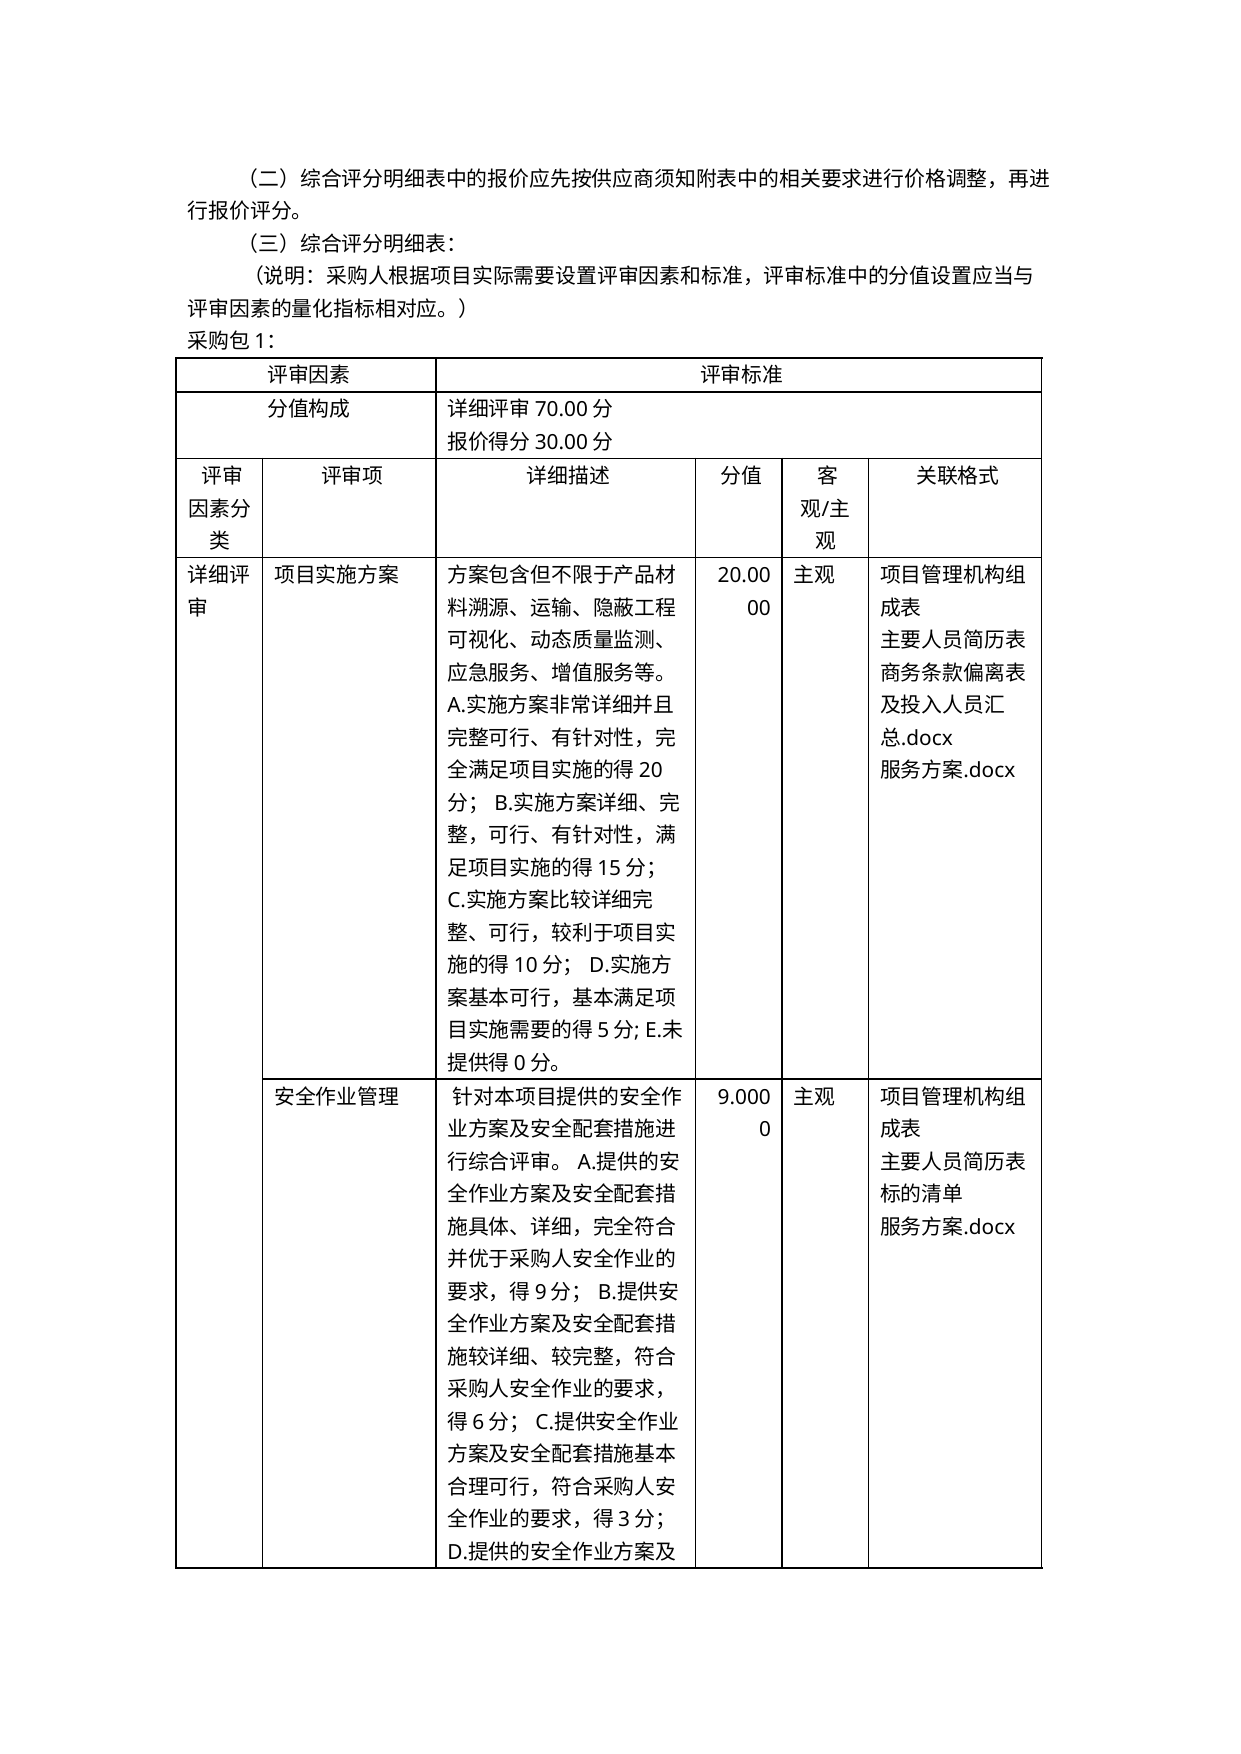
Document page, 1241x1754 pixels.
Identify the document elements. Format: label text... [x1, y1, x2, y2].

text （二）综合评分明细表中的报价应先按供应商须知附表中的相关要求进行价格调整，再进行报价评分。 [187, 162, 1053, 227]
table_cell 关联格式 [869, 459, 1041, 557]
text （三）综合评分明细表： [187, 227, 1053, 259]
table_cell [437, 1080, 695, 1567]
table_cell 项目实施方案 [263, 558, 435, 1078]
table_cell 分值 [696, 459, 781, 557]
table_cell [869, 1080, 1041, 1567]
table_cell 项目管理机构组成表 主要人员简历表 商务条款偏离表及投入人员汇总.docx 服务方案.docx [869, 558, 1041, 1078]
text 采购包1： [187, 324, 1053, 357]
table_cell 详细描述 [437, 459, 695, 557]
table_cell 评审项 [263, 459, 435, 557]
table_cell 客观/主观 [783, 459, 868, 557]
table_cell 20.0000 [696, 558, 781, 1078]
table_cell 评审因素分类 [177, 459, 262, 557]
table_cell 主观 [783, 558, 868, 1078]
table_cell 详细评审 [177, 558, 262, 1567]
table_cell 9.0000 [696, 1080, 781, 1567]
table_header 评审标准 [437, 359, 1041, 391]
table_cell 主观 [783, 1080, 868, 1567]
table_cell 方案包含但不限于产品材料溯源、运输、隐蔽工程可视化、动态质量监测、应急服务、增值服务等。 A.实施方案非常详细并且完整可行、有针对性，完全满足项目实施的得20分； B.实施方案详细、完整，可行、有针对性，满足项目实施的得15分； C.实施方案比较详细完整、可行，较利于项目实施的得10分； D.实施方案基本可行，基本满足项目实施需要的得5分; E.未提供得0分。 [437, 558, 695, 1078]
text （说明：采购人根据项目实际需要设置评审因素和标准，评审标准中的分值设置应当与评审因素的量化指标相对应。） [187, 259, 1053, 324]
table_header 评审因素 [177, 359, 435, 391]
table_cell 详细评审70.00分 报价得分30.00分 [437, 393, 1041, 458]
table_cell 分值构成 [177, 393, 435, 458]
table_cell 安全作业管理 [263, 1080, 435, 1567]
